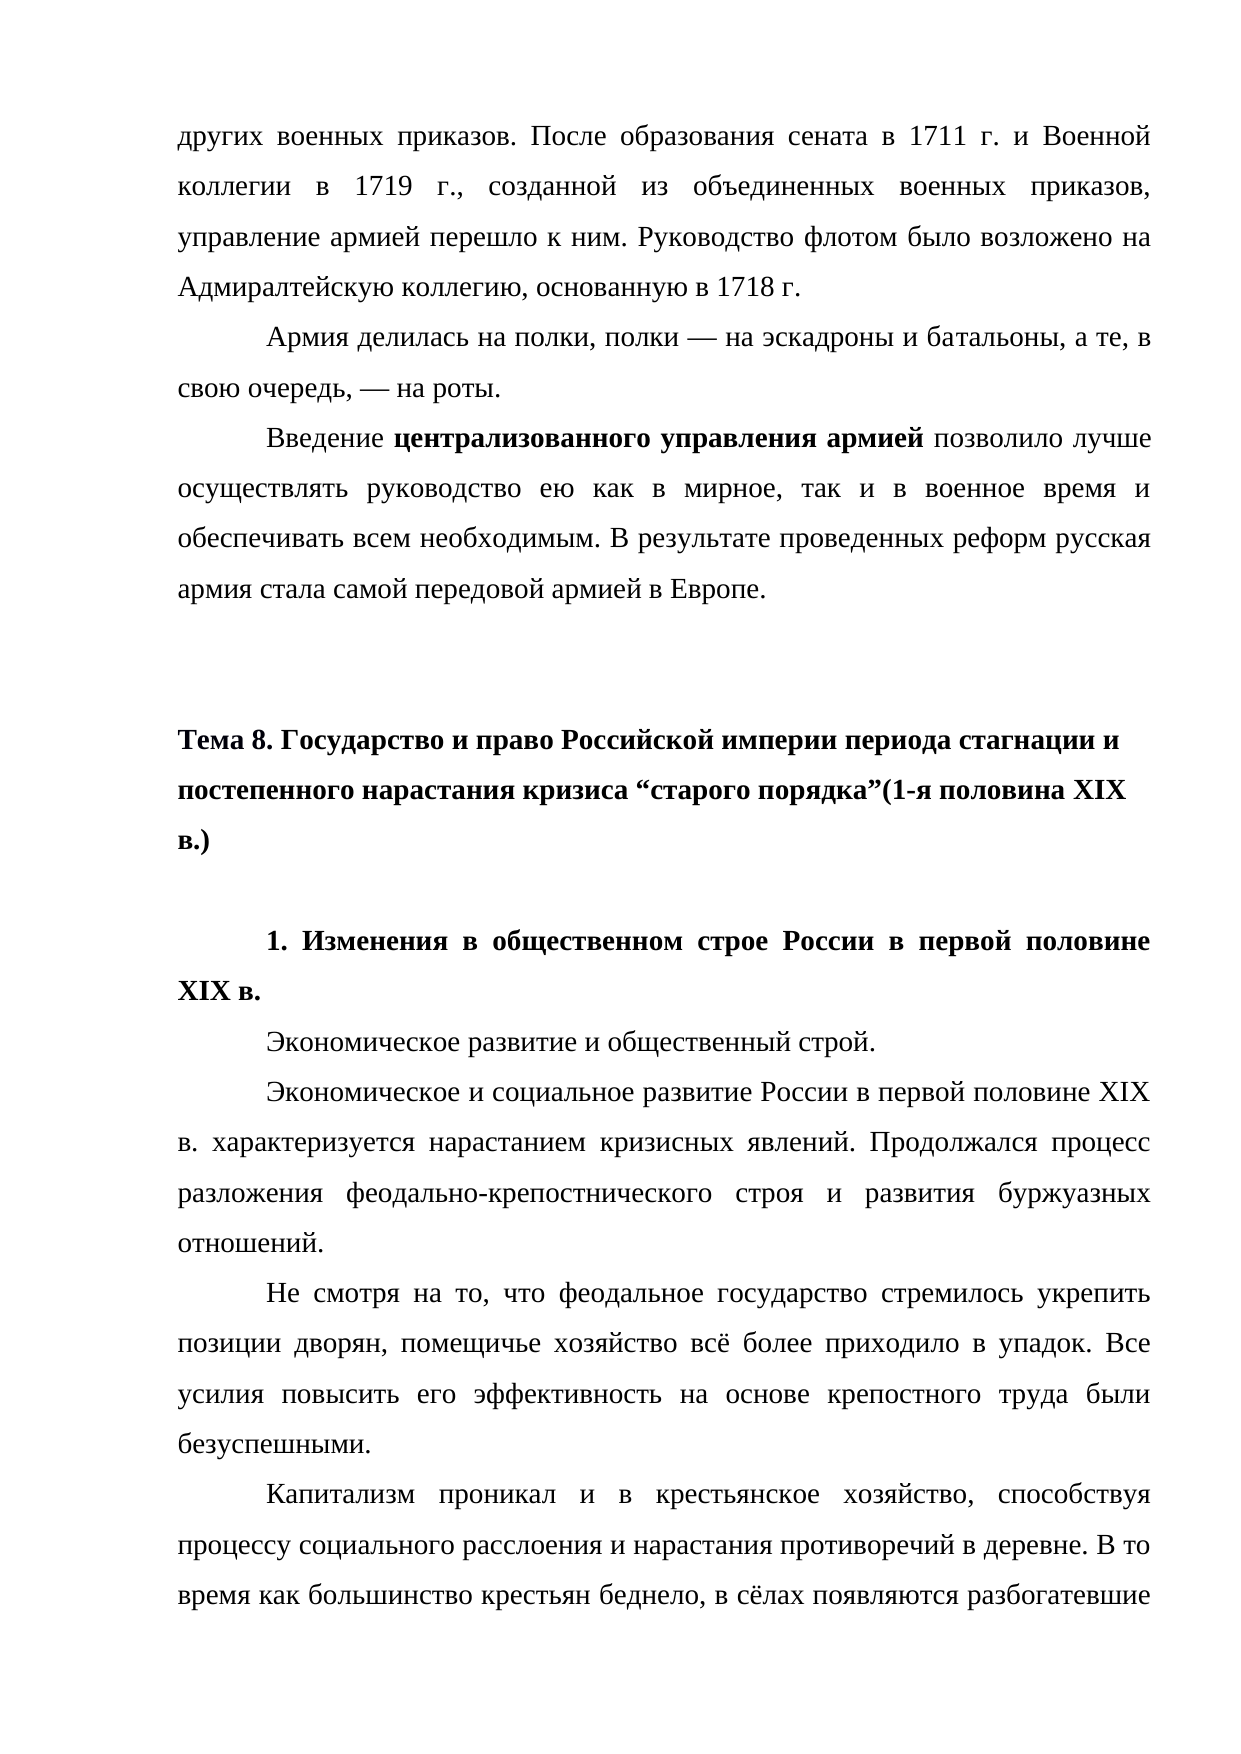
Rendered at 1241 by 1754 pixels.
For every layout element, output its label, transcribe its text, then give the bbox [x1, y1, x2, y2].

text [177, 1477, 1152, 1611]
text Не смотря на то, что феодальное государство стремилось укрепить позиции дворян, помещичье хозяйство всё более приходило в упадок. Все усилия повысить его эффективность на основе крепостного труда были безуспешными. [177, 1275, 1152, 1460]
text Тема 8. Государство и право Российской империи периода стагнации и постепенного нарастания кризиса “старого порядка”(1-я половина XIX в.) [177, 722, 1152, 856]
text Введение централизованного управления армией позволило лучше осуществлять руководство ею как в мирное, так и в военное время и обеспечивать всем необходимым. В результате проведенных реформ русская армия стала самой передовой армией в Европе. [177, 420, 1152, 604]
text Экономическое и социальное развитие России в первой половине XIX в. характеризуется нарастанием кризисных явлений. Продолжался процесс разложения феодально-крепостнического строя и развития буржуазных отношений. [177, 1074, 1152, 1258]
text 1. Изменения в общественном строе России в первой половине XIX в. [177, 923, 1152, 1007]
text Армия делилась на полки, полки — на эскадроны и батальоны, а те, в свою очередь, — на роты. [177, 319, 1152, 403]
text Экономическое развитие и общественный строй. [177, 1024, 1152, 1057]
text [177, 118, 1152, 303]
